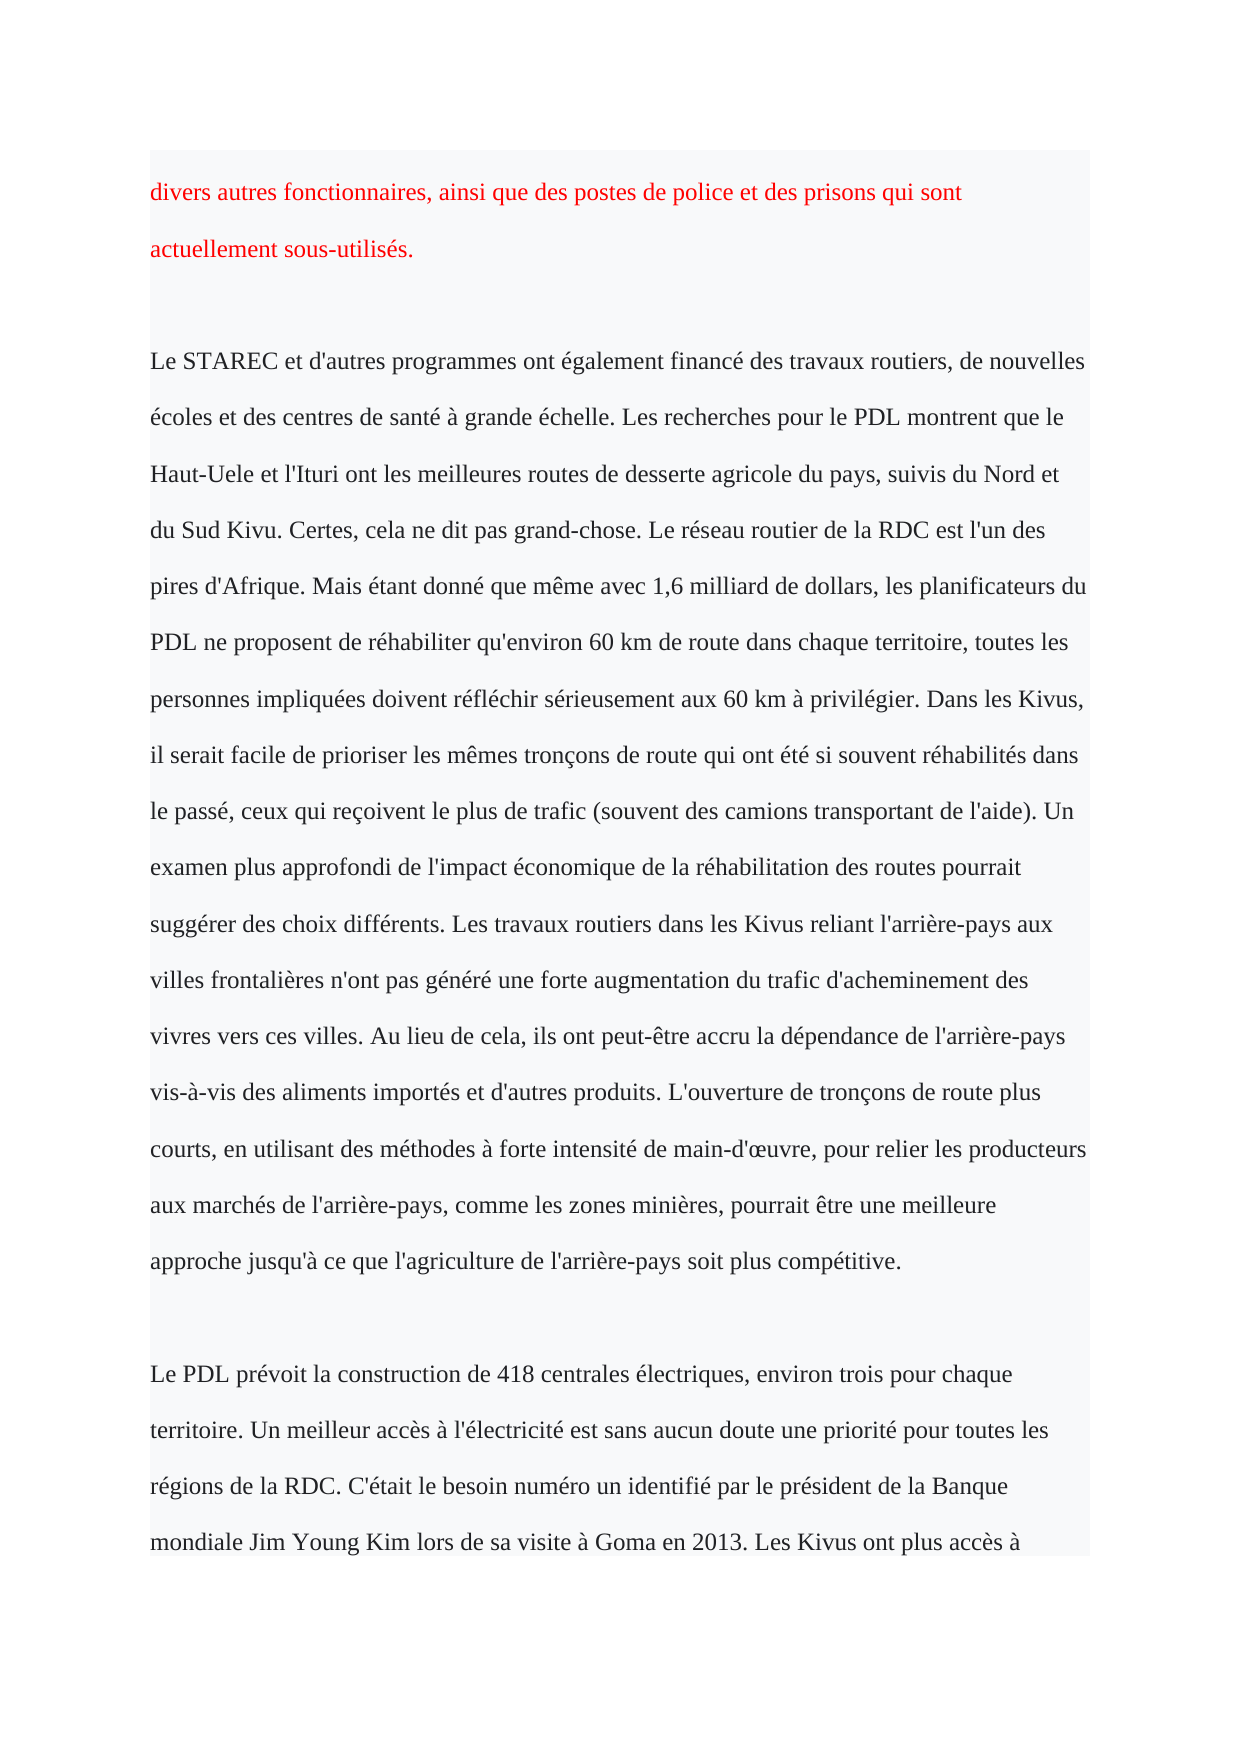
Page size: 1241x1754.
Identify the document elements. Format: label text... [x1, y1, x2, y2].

text Le STAREC et d'autres programmes ont également financé des travaux routiers, de nouvelles écoles et des centres de santé à grande échelle. Les recherches pour le PDL montrent que le Haut-Uele et l'Ituri ont les meilleures routes de desserte agricole du pays, suivis du Nord et du Sud Kivu. Certes, cela ne dit pas grand-chose. Le réseau routier de la RDC est l'un des pires d'Afrique. Mais étant donné que même avec 1,6 milliard de dollars, les planificateurs du PDL ne proposent de réhabiliter qu'environ 60 km de route dans chaque territoire, toutes les personnes impliquées doivent réfléchir sérieusement aux 60 km à privilégier. Dans les Kivus, il serait facile de prioriser les mêmes tronçons de route qui ont été si souvent réhabilités dans le passé, ceux qui reçoivent le plus de trafic (souvent des camions transportant de l'aide). Un examen plus approfondi de l'impact économique de la réhabilitation des routes pourrait suggérer des choix différents. Les travaux routiers dans les Kivus reliant l'arrière-pays aux villes frontalières n'ont pas généré une forte augmentation du trafic d'acheminement des vivres vers ces villes. Au lieu de cela, ils ont peut-être accru la dépendance de l'arrière-pays vis-à-vis des aliments importés et d'autres produits. L'ouverture de tronçons de route plus courts, en utilisant des méthodes à forte intensité de main-d'œuvre, pour relier les producteurs aux marchés de l'arrière-pays, comme les zones minières, pourrait être une meilleure approche jusqu'à ce que l'agriculture de l'arrière-pays soit plus compétitive. [150, 319, 1090, 1275]
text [150, 1331, 1090, 1556]
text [150, 150, 1090, 262]
